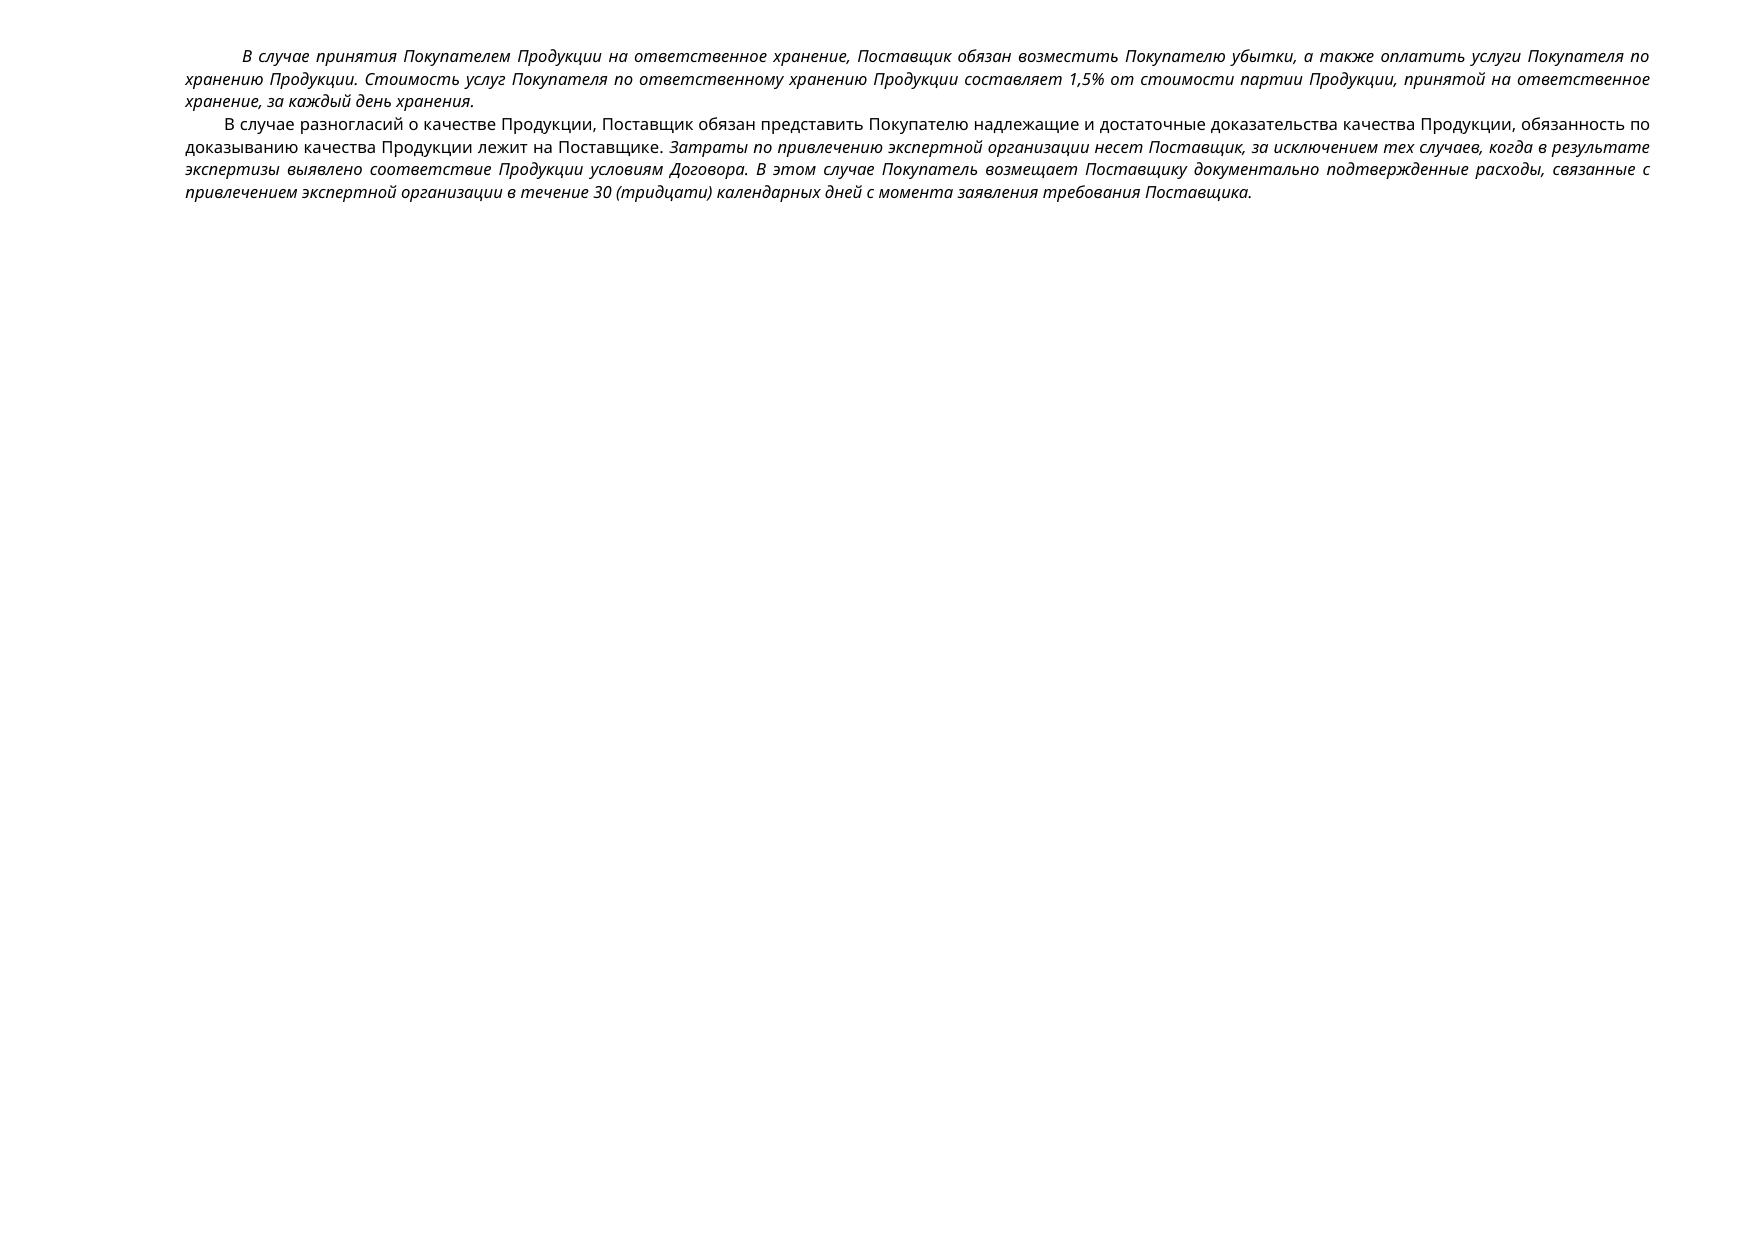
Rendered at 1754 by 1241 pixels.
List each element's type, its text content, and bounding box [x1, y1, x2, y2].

list В случае принятия Покупателем Продукции на ответственное хранение, Поставщик обязан возместить Покупателю убытки, а также оплатить услуги Покупателя по хранению Продукции. Стоимость услуг Покупателя по ответственному хранению Продукции составляет 1,5% от стоимости партии Продукции, принятой на ответственное хранение, за каждый день хранения. [185, 44, 1654, 112]
list В случае разногласий о качестве Продукции, Поставщик обязан представить Покупателю надлежащие и достаточные доказательства качества Продукции, обязанность по доказыванию качества Продукции лежит на Поставщике. Затраты по привлечению экспертной организации несет Поставщик, за исключением тех случаев, когда в результате экспертизы выявлено соответствие Продукции условиям Договора. В этом случае Покупатель возмещает Поставщику документально подтвержденные расходы, связанные с привлечением экспертной организации в течение 30 (тридцати) календарных дней с момента заявления требования Поставщика. [185, 112, 1654, 203]
